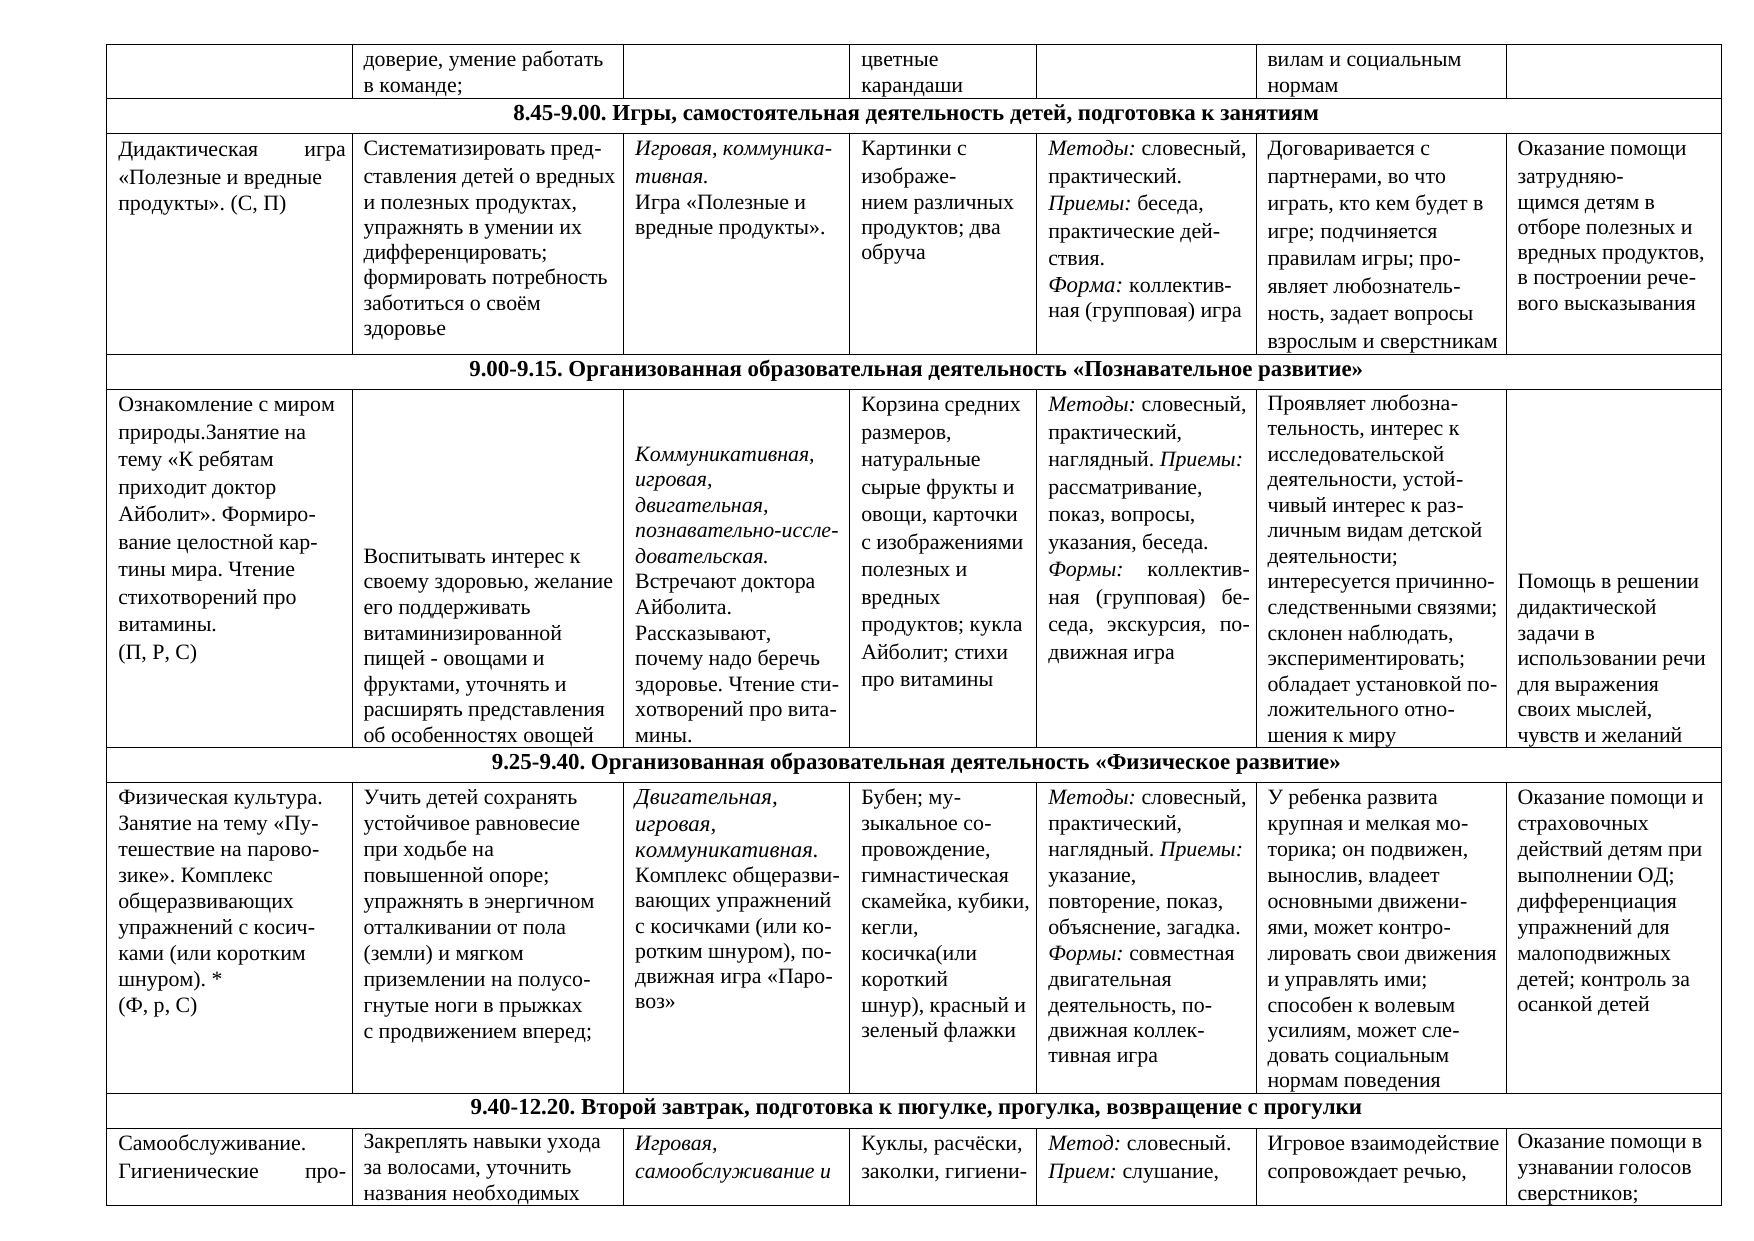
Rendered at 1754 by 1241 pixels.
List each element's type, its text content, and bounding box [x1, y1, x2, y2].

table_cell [1507, 1129, 1721, 1205]
table_cell 9.40-12.20. Второй завтрак, подготовка к пюгулке, прогулка, возвращение с прогулки [107, 1094, 1721, 1127]
table_cell Оказание помощи затрудняю- щимся детям в отборе полезных и вредных продуктов, в построении речевого высказывания [1507, 134, 1721, 354]
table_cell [1257, 1129, 1506, 1205]
table_cell 8.45-9.00. Игры, самостоятельная деятельность детей, подготовка к занятиям [107, 99, 1721, 133]
table_cell Методы: словесный, практический, наглядный. Приемы: указание, повторение, показ, объяснение, загадка. Формы: совместная двигательная деятельность, подвижная коллективная игра [1037, 783, 1256, 1092]
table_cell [1037, 45, 1256, 97]
table_cell Физическая культура. Занятие на тему «Путешествие на паровозике». Комплекс общеразвивающих упражнений с косичками (или коротким шнуром). * (Ф, р, С) [107, 783, 352, 1092]
table_cell Бубен; музыкальное сопровождение, гимнастическая скамейка, кубики, кегли, косичка(или короткий шнур), красный и зеленый флажки [850, 783, 1036, 1092]
table_cell Учить детей сохранять устойчивое равновесие при ходьбе на повышенной опоре; упражнять в энергичном отталкивании от пола (земли) и мягком приземлении на полусогнутые ноги в прыжках с продвижением вперед; [353, 783, 623, 1092]
table_cell Ознакомление с миром природы.Занятие на тему «К ребятам приходит доктор Айболит». Формирование целостной картины мира. Чтение стихотворений про витамины. (П, Р, С) [107, 390, 352, 747]
table_cell 9.00-9.15. Организованная образовательная деятельность «Познавательное развитие» [107, 355, 1721, 389]
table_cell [353, 1129, 623, 1205]
table_cell Проявляет любознательность, интерес к исследовательской деятельности, устойчивый интерес к различным видам детской деятельности; интересуется причинно-следственными связями; склонен наблюдать, экспериментировать; обладает установкой положительного отношения к миру [1257, 390, 1506, 747]
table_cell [107, 45, 352, 97]
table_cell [624, 1129, 849, 1205]
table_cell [624, 45, 849, 97]
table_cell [1037, 1129, 1256, 1205]
table_cell Корзина средних размеров, натуральные сырые фрукты и овощи, карточки с изображениями полезных и вредных продуктов; кукла Айболит; стихи про витамины [850, 390, 1036, 747]
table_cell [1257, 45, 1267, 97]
table_cell Оказание помощи и страховочных действий детям при выполнении ОД; дифференциация упражнений для малоподвижных детей; контроль за осанкой детей [1507, 783, 1721, 1092]
table_cell Коммуникативная, игровая, двигательная, познавательно-исследовательская. Встречают доктора Айболита. Рассказывают, почему надо беречь здоровье. Чтение стихотворений про витамины. [624, 390, 849, 747]
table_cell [850, 1129, 1036, 1205]
table_cell Помощь в решении дидактической задачи в использовании речи для выражения своих мыслей, чувств и желаний [1507, 390, 1721, 747]
table_cell Дидактическая игра «Полезные и вредные продукты». (С, П) [107, 134, 352, 354]
table_cell Методы: словесный, практический, наглядный. Приемы: рассматривание, показ, вопросы, указания, беседа. Формы: коллективная (групповая) беседа, экскурсия, подвижная игра [1037, 390, 1256, 747]
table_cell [1507, 45, 1721, 97]
table_cell Систематизировать представления детей о вредных и полезных продуктах, упражнять в умении их дифференцировать; формировать потребность заботиться о своём здоровье [353, 134, 623, 354]
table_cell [353, 45, 623, 97]
table_cell Картинки с изображе- нием различных продуктов; два обруча [850, 134, 1036, 354]
table_cell 9.25-9.40. Организованная образовательная деятельность «Физическое развитие» [107, 748, 1721, 782]
table_cell Двигательная, игровая, коммуникативная. Комплекс общеразвивающих упражнений с косичками (или коротким шнуром), подвижная игра «Паровоз» [624, 783, 849, 1092]
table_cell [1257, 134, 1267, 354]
table_cell Договаривается с партнерами, во что играть, кто кем будет в игре; подчиняется правилам игры; проявляет любознательность, задает вопросы взрослым и сверстникам [1430, 134, 1506, 354]
table_cell Воспитывать интерес к своему здоровью, желание его поддерживать витаминизированной пищей - овощами и фруктами, уточнять и расширять представления об особенностях овощей [353, 390, 623, 747]
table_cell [107, 1129, 352, 1205]
table_cell У ребенка развита крупная и мелкая моторика; он подвижен, вынослив, владеет основными движениями, может контролировать свои движения и управлять ими; способен к волевым усилиям, может следовать социальным нормам поведения [1257, 783, 1506, 1092]
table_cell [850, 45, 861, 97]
table_cell Игровая, коммуникативная. Игра «Полезные и вредные продукты». [624, 134, 849, 354]
table_cell Методы: словесный, практический. Приемы: беседа, практические действия. Форма: коллективная (групповая) игра [1037, 134, 1256, 354]
